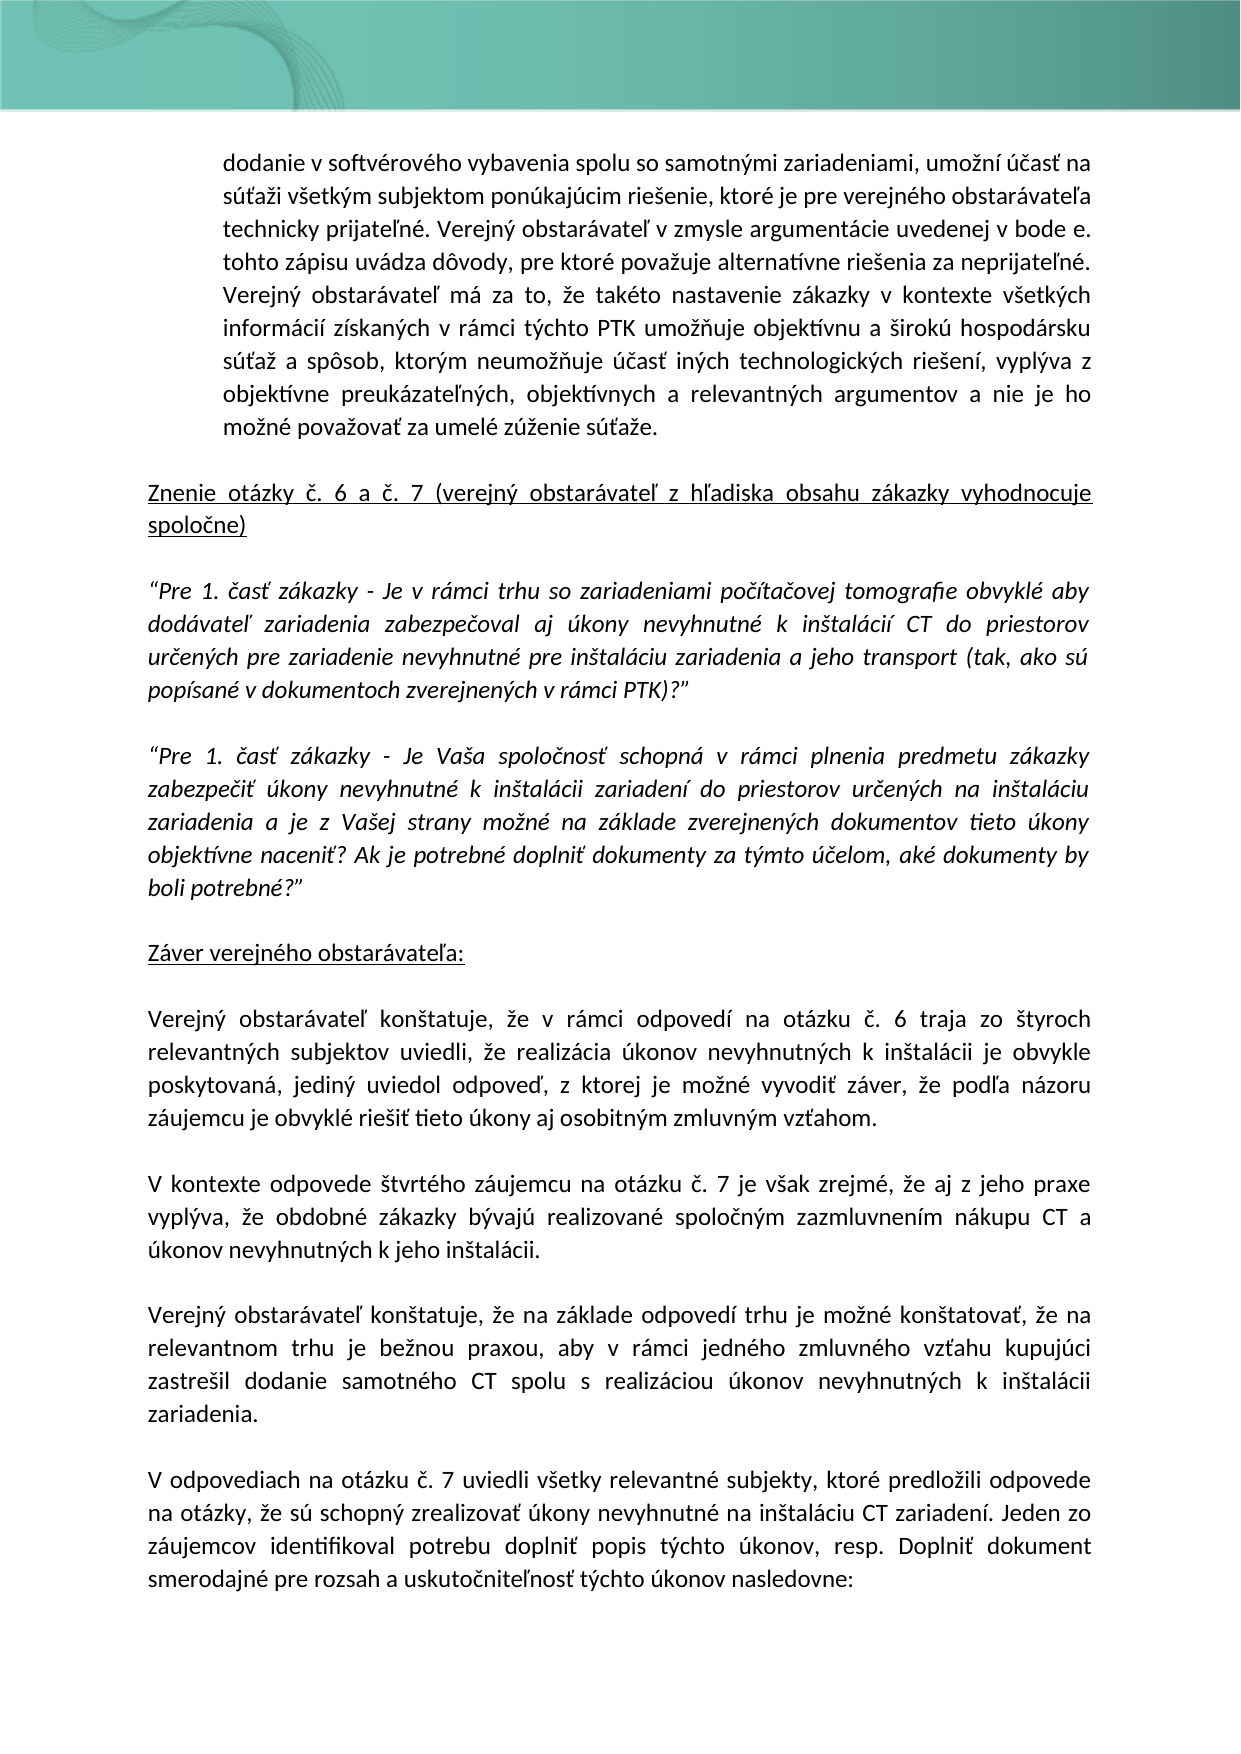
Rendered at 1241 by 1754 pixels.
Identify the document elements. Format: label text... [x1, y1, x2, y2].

picture [0, 0, 1241, 112]
text Verejný obstarávateľ konštatuje, že na základe odpovedí trhu je možné konštatovať, že na relevantnom trhu je bežnou praxou, aby v rámci jedného zmluvného vzťahu kupujúci zastrešil dodanie samotného CT spolu s realizáciou úkonov nevyhnutných k inštalácii zariadenia. [148, 1300, 1093, 1429]
text Znenie otázky č. 6 a č. 7 (verejný obstarávateľ z hľadiska obsahu zákazky vyhodnocuje spoločne) [148, 504, 1093, 540]
text “Pre 1. časť zákazky - Je Vaša spoločnosť schopná v rámci plnenia predmetu zákazky zabezpečiť úkony nevyhnutné k inštalácii zariadení do priestorov určených na inštaláciu zariadenia a je z Vašej strany možné na základe zverejnených dokumentov tieto úkony objektívne naceniť? Ak je potrebné doplniť dokumenty za týmto účelom, aké dokumenty by boli potrebné?” [148, 740, 1093, 902]
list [185, 148, 1093, 441]
text “Pre 1. časť zákazky - Je v rámci trhu so zariadeniami počítačovej tomografie obvyklé aby dodávateľ zariadenia zabezpečoval aj úkony nevyhnutné k inštalácií CT do priestorov určených pre zariadenie nevyhnutné pre inštaláciu zariadenia a jeho transport (tak, ako sú popísané v dokumentoch zverejnených v rámci PTK)?” [148, 576, 1093, 705]
text Záver verejného obstarávateľa: [148, 938, 1093, 968]
text Verejný obstarávateľ konštatuje, že v rámci odpovedí na otázku č. 6 traja zo štyroch relevantných subjektov uviedli, že realizácia úkonov nevyhnutných k inštalácii je obvykle poskytovaná, jediný uviedol odpoveď, z ktorej je možné vyvodiť záver, že podľa názoru záujemcu je obvyklé riešiť tieto úkony aj osobitným zmluvným vzťahom. [148, 1003, 1093, 1133]
text Znenie otázky č. 6 a č. 7 (verejný obstarávateľ z hľadiska obsahu zákazky vyhodnocuje spoločne) [148, 477, 1093, 503]
text V kontexte odpovede štvrtého záujemcu na otázku č. 7 je však zrejmé, že aj z jeho praxe vyplýva, že obdobné zákazky bývajú realizované spoločným zazmluvnením nákupu CT a úkonov nevyhnutných k jeho inštalácii. [148, 1168, 1093, 1264]
text V odpovediach na otázku č. 7 uviedli všetky relevantné subjekty, ktoré predložili odpovede na otázky, že sú schopný zrealizovať úkony nevyhnutné na inštaláciu CT zariadení. Jeden zo záujemcov identifikoval potrebu doplniť popis týchto úkonov, resp. Doplniť dokument smerodajné pre rozsah a uskutočniteľnosť týchto úkonov nasledovne: [148, 1464, 1093, 1593]
